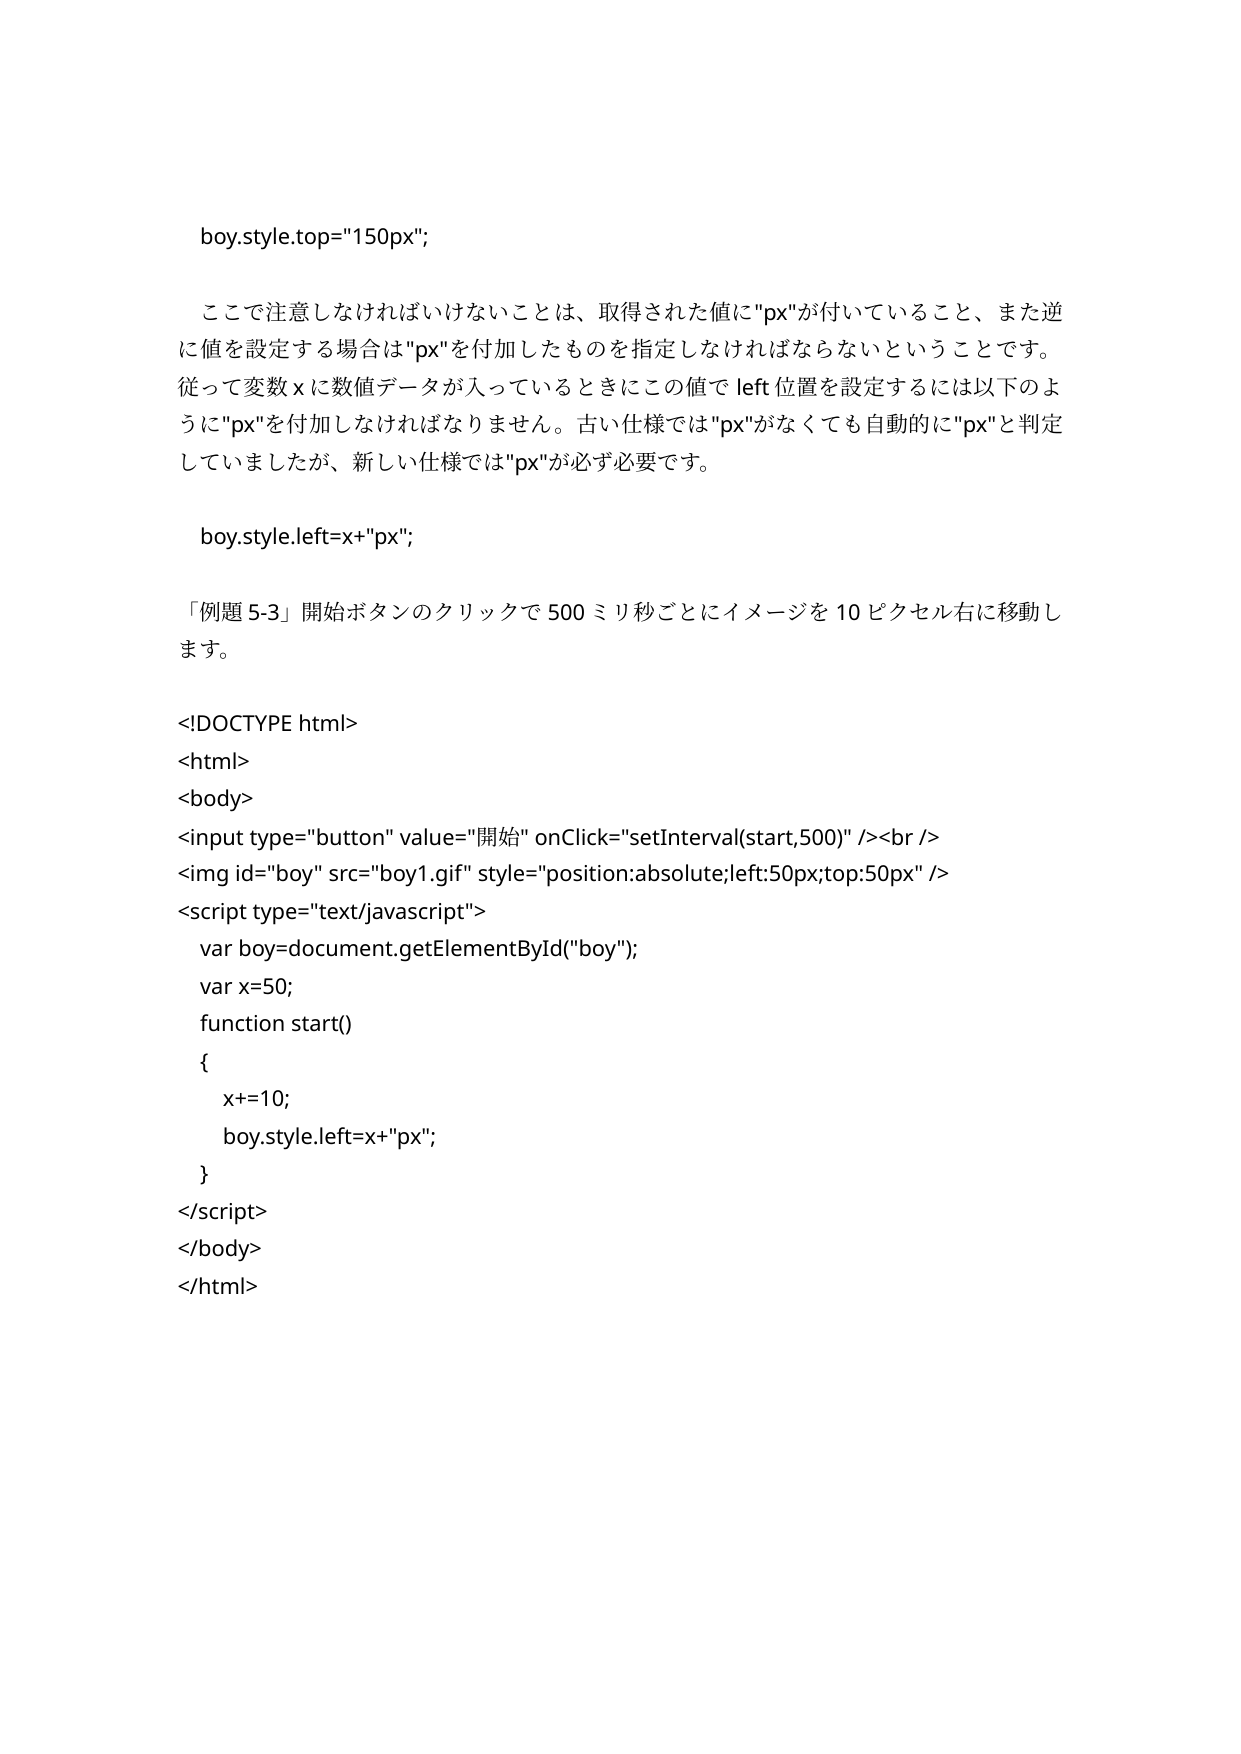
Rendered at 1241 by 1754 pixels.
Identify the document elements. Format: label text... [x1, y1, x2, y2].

text { [177, 1042, 1063, 1079]
text function start() [177, 1004, 1063, 1042]
text boy.style.left=x+"px"; [177, 517, 1063, 554]
text var x=50; [177, 967, 1063, 1004]
text } [177, 1154, 1063, 1192]
text </html> [177, 1267, 1063, 1304]
text <!DOCTYPE html> [177, 704, 1063, 742]
text boy.style.left=x+"px"; [177, 1117, 1063, 1154]
text var boy=document.getElementById("boy"); [177, 929, 1063, 967]
text <html> [177, 742, 1063, 779]
text ここで注意しなければいけないことは、取得された値に"px"が付いていること、また逆に値を設定する場合は"px"を付加したものを指定しなければならないということです。従って変数xに数値データが入っているときにこの値でleft位置を設定するには以下のように"px"を付加しなければなりません。古い仕様では"px"がなくても自動的に"px"と判定していましたが、新しい仕様では"px"が必ず必要です。 [177, 292, 1063, 479]
text </body> [177, 1229, 1063, 1267]
text 「例題5-3」開始ボタンのクリックで500ミリ秒ごとにイメージを10ピクセル右に移動します。 [177, 592, 1063, 667]
text <script type="text/javascript"> [177, 892, 1063, 929]
text <input type="button" value="開始" onClick="setInterval(start,500)" /><br /> [177, 817, 1063, 854]
text <body> [177, 779, 1063, 817]
text </script> [177, 1192, 1063, 1229]
text boy.style.top="150px"; [177, 217, 1063, 254]
text <img id="boy" src="boy1.gif" style="position:absolute;left:50px;top:50px" /> [177, 854, 1063, 892]
text x+=10; [177, 1079, 1063, 1117]
